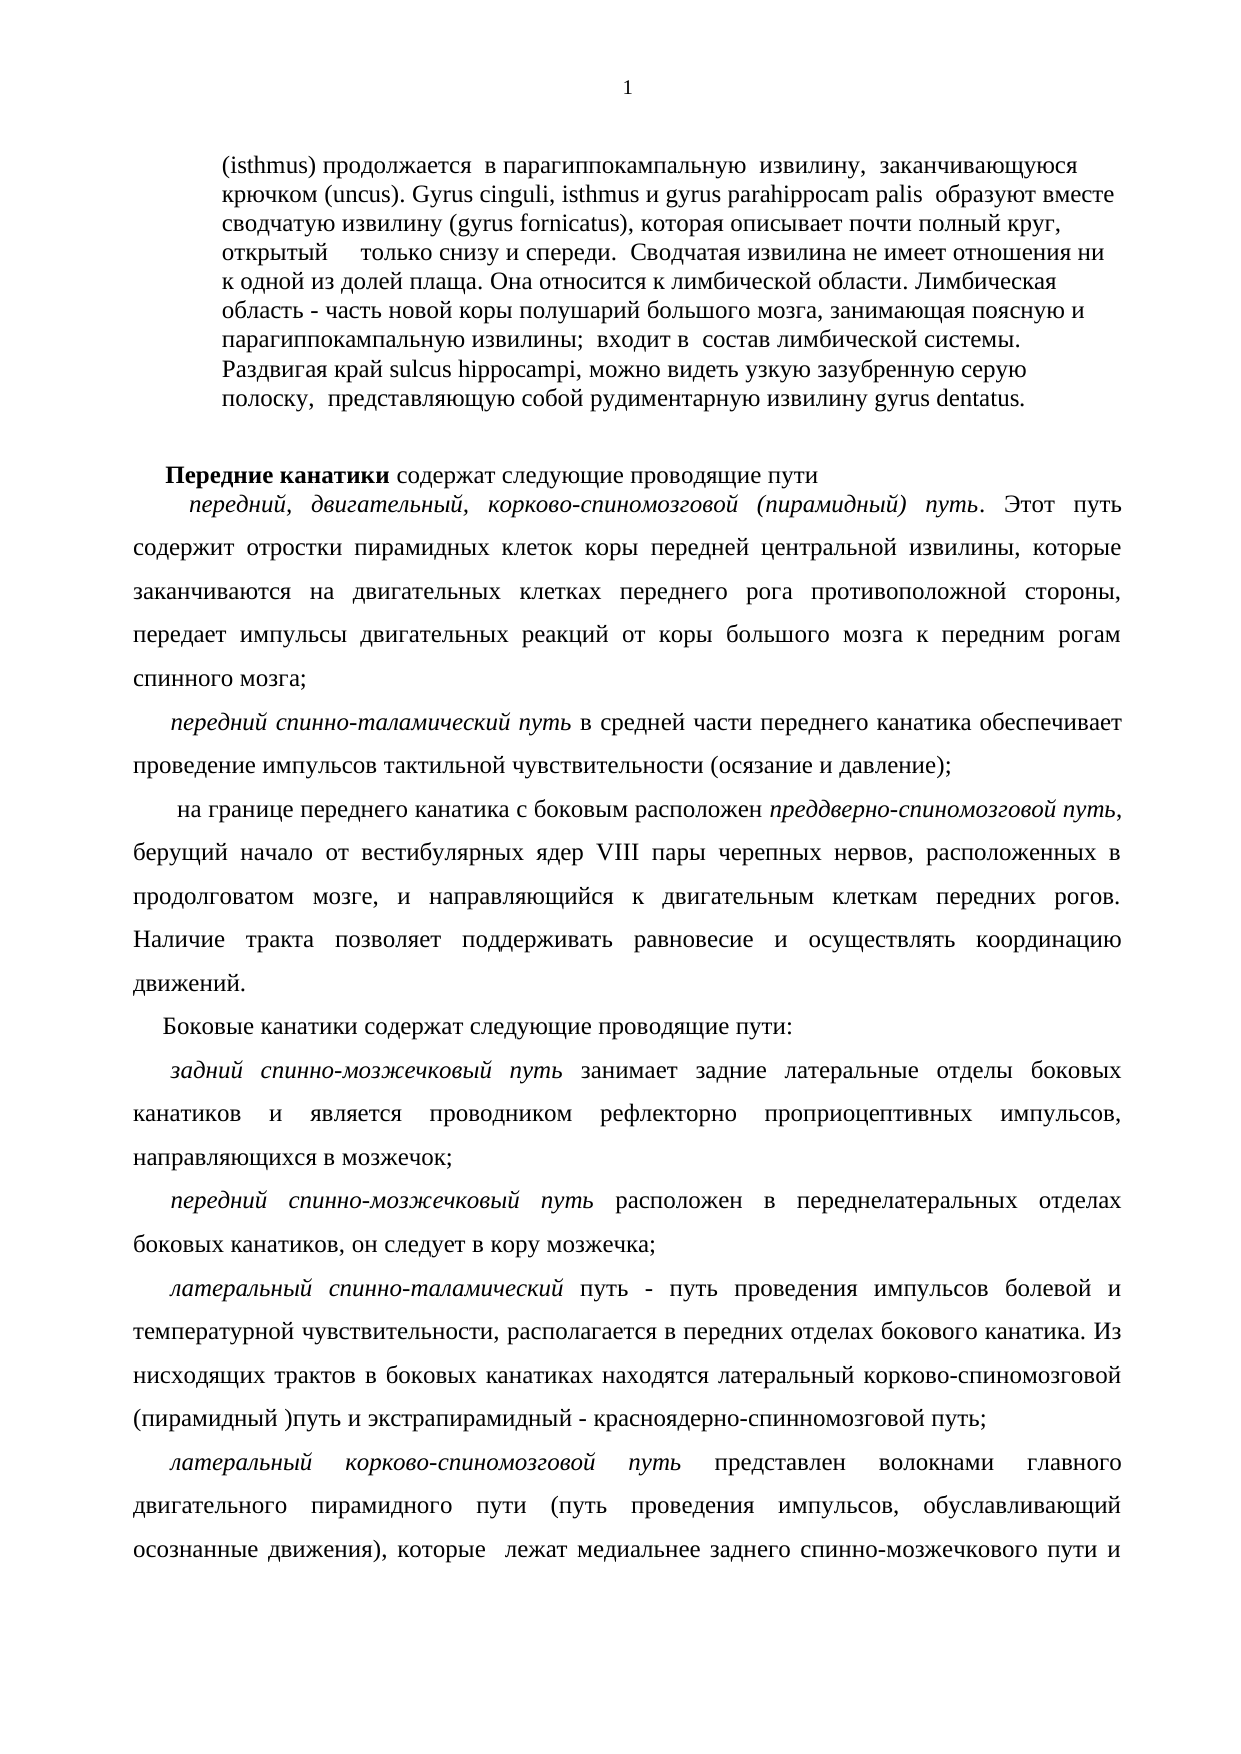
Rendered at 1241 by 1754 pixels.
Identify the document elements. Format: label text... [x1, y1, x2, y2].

list латеральный спинно-таламический путь - путь проведения импульсов болевой и температурной чувствительности, располагается в передних отделах бокового канатика. Из нисходящих трактов в боковых канатиках находятся латеральный корково-спиномозговой (пирамидный )путь и экстрапирамидный - красноядерно-спинномозговой путь; [133, 1272, 1122, 1432]
list передний спинно-таламический путь в средней части переднего канатика обеспечивает проведение импульсов тактильной чувствительности (осязание и давление); [133, 706, 1122, 779]
list на границе переднего канатика с боковым расположен преддверно-спиномозговой путь, берущий начало от вестибулярных ядер VIII пары черепных нервов, расположенных в продолговатом мозге, и направляющийся к двигательным клеткам передних рогов. Наличие тракта позволяет поддерживать равновесие и осуществлять координацию движений. [133, 793, 1122, 997]
text Боковые канатики содержат следующие проводящие пути: [133, 1011, 1122, 1040]
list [162, 150, 1122, 412]
text Передние канатики содержат следующие проводящие пути [133, 460, 1122, 489]
list задний спинно-мозжечковый путь занимает задние латеральные отделы боковых канатиков и является проводником рефлекторно проприоцептивных импульсов, направляющихся в мозжечок; [133, 1055, 1122, 1171]
list передний, двигательный, корково-спиномозговой (пирамидный) путь. Этот путь содержит отростки пирамидных клеток коры передней центральной извилины, которые заканчиваются на двигательных клетках переднего рога противоположной стороны, передает импульсы двигательных реакций от коры большого мозга к передним рогам спинного мозга; [133, 489, 1122, 692]
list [133, 1447, 1122, 1563]
list передний спинно-мозжечковый путь расположен в переднелатеральных отделах боковых канатиков, он следует в кору мозжечка; [133, 1185, 1122, 1258]
